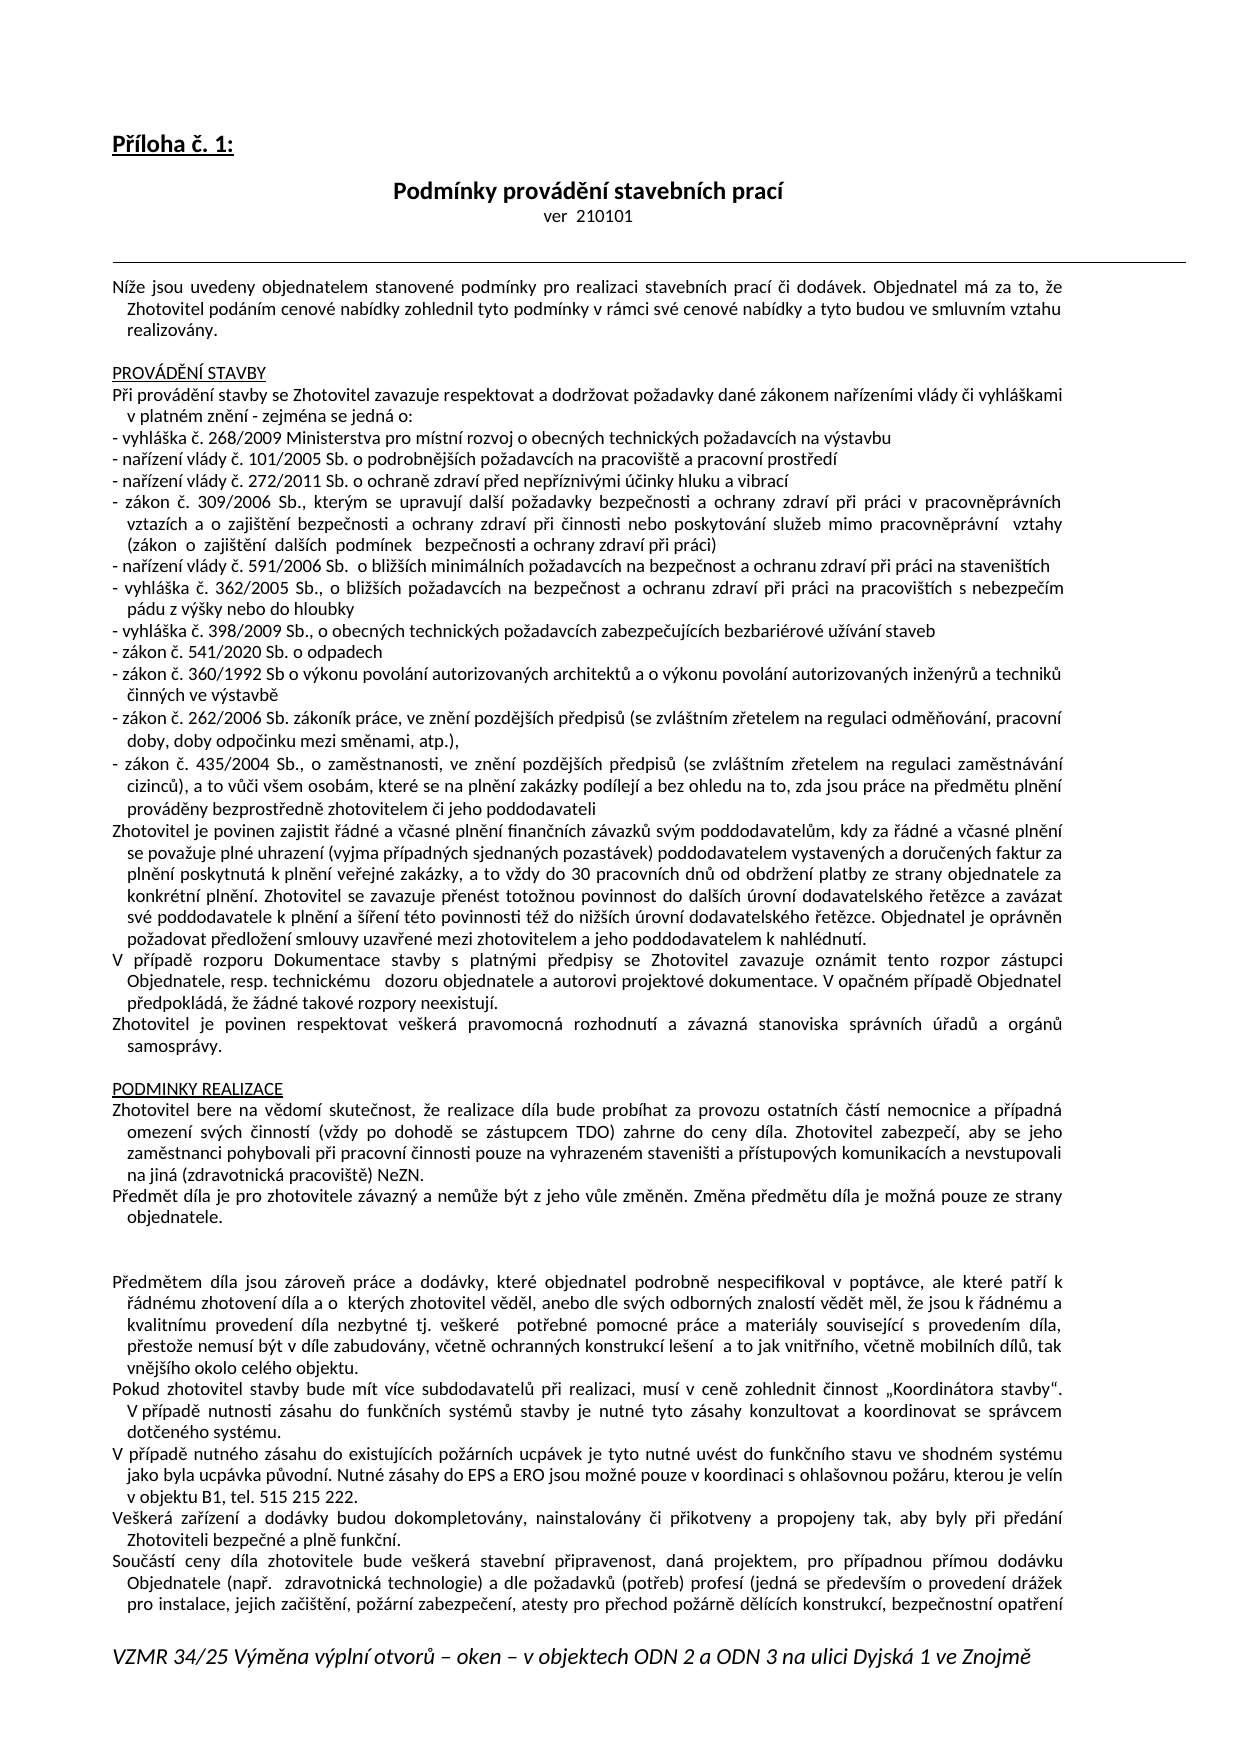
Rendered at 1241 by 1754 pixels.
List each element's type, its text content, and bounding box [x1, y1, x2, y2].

text Zhotovitel bere na vědomí skutečnost, že realizace díla bude probíhat za provozu ostatních částí nemocnice a případná omezení svých činností (vždy po dohodě se zástupcem TDO) zahrne do ceny díla. Zhotovitel zabezpečí, aby se jeho zaměstnanci pohybovali při pracovní činnosti pouze na vyhrazeném staveništi a přístupových komunikacích a nevstupovali na jiná (zdravotnická pracoviště) NeZN. [112, 1099, 1064, 1185]
text ver 210101 [112, 204, 1064, 227]
text - zákon č. 309/2006 Sb., kterým se upravují další požadavky bezpečnosti a ochrany zdraví při práci v pracovněprávních vztazích a o zajištění bezpečnosti a ochrany zdraví při činnosti nebo poskytování služeb mimo pracovněprávní vztahy (zákon o zajištění dalších podmínek bezpečnosti a ochrany zdraví při práci) [112, 491, 1064, 556]
text Příloha č. 1: [112, 128, 1064, 158]
text Podmínky provádění stavebních prací [112, 181, 1064, 204]
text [112, 1551, 1064, 1615]
text Předmět díla je pro zhotovitele závazný a nemůže být z jeho vůle změněn. Změna předmětu díla je možná pouze ze strany objednatele. [112, 1185, 1064, 1228]
text V případě rozporu Dokumentace stavby s platnými předpisy se Zhotovitel zavazuje oznámit tento rozpor zástupci Objednatele, resp. technickému dozoru objednatele a autorovi projektové dokumentace. V opačném případě Objednatel předpokládá, že žádné takové rozpory neexistují. [112, 949, 1064, 1014]
text - vyhláška č. 398/2009 Sb., o obecných technických požadavcích zabezpečujících bezbariérové užívání staveb [112, 620, 1064, 642]
text Níže jsou uvedeny objednatelem stanovené podmínky pro realizaci stavebních prací či dodávek. Objednatel má za to, že Zhotovitel podáním cenové nabídky zohlednil tyto podmínky v rámci své cenové nabídky a tyto budou ve smluvním vztahu realizovány. [112, 277, 1064, 341]
text - nařízení vlády č. 101/2005 Sb. o podrobnějších požadavcích na pracoviště a pracovní prostředí [112, 448, 1064, 470]
text - zákon č. 262/2006 Sb. zákoník práce, ve znění pozdějších předpisů (se zvláštním zřetelem na regulaci odměňování, pracovní doby, doby odpočinku mezi směnami, atp.), [112, 706, 1064, 752]
text Zhotovitel je povinen respektovat veškerá pravomocná rozhodnutí a závazná stanoviska správních úřadů a orgánů samosprávy. [112, 1014, 1064, 1057]
text - zákon č. 541/2020 Sb. o odpadech [112, 642, 1064, 663]
text Zhotovitel je povinen zajistit řádné a včasné plnění finančních závazků svým poddodavatelům, kdy za řádné a včasné plnění se považuje plné uhrazení (vyjma případných sjednaných pozastávek) poddodavatelem vystavených a doručených faktur za plnění poskytnutá k plnění veřejné zakázky, a to vždy do 30 pracovních dnů od obdržení platby ze strany objednatele za konkrétní plnění. Zhotovitel se zavazuje přenést totožnou povinnost do dalších úrovní dodavatelského řetězce a zavázat své poddodavatele k plnění a šíření této povinnosti též do nižších úrovní dodavatelského řetězce. Objednatel je oprávněn požadovat předložení smlouvy uzavřené mezi zhotovitelem a jeho poddodavatelem k nahlédnutí. [112, 821, 1064, 949]
text Veškerá zařízení a dodávky budou dokompletovány, nainstalovány či přikotveny a propojeny tak, aby byly při předání Zhotoviteli bezpečné a plně funkční. [112, 1508, 1064, 1551]
text V případě nutného zásahu do existujících požárních ucpávek je tyto nutné uvést do funkčního stavu ve shodném systému jako byla ucpávka původní. Nutné zásahy do EPS a ERO jsou možné pouze v koordinaci s ohlašovnou požáru, kterou je velín v objektu B1, tel. 515 215 222. [112, 1443, 1064, 1508]
text Při provádění stavby se Zhotovitel zavazuje respektovat a dodržovat požadavky dané zákonem nařízeními vlády či vyhláškami v platném znění - zejména se jedná o: [112, 384, 1064, 427]
text - nařízení vlády č. 591/2006 Sb. o bližších minimálních požadavcích na bezpečnost a ochranu zdraví při práci na staveništích [112, 556, 1064, 577]
text - nařízení vlády č. 272/2011 Sb. o ochraně zdraví před nepříznivými účinky hluku a vibrací [112, 470, 1064, 491]
text - vyhláška č. 362/2005 Sb., o bližších požadavcích na bezpečnost a ochranu zdraví při práci na pracovištích s nebezpečím pádu z výšky nebo do hloubky [112, 577, 1064, 620]
text PROVÁDĚNÍ STAVBY [112, 363, 1064, 384]
text - vyhláška č. 268/2009 Ministerstva pro místní rozvoj o obecných technických požadavcích na výstavbu [112, 427, 1064, 448]
text - zákon č. 435/2004 Sb., o zaměstnanosti, ve znění pozdějších předpisů (se zvláštním zřetelem na regulaci zaměstnávání cizinců), a to vůči všem osobám, které se na plnění zakázky podílejí a bez ohledu na to, zda jsou práce na předmětu plnění prováděny bezprostředně zhotovitelem či jeho poddodavateli [112, 752, 1064, 821]
text Pokud zhotovitel stavby bude mít více subdodavatelů při realizaci, musí v ceně zohlednit činnost „Koordinátora stavby“. V případě nutnosti zásahu do funkčních systémů stavby je nutné tyto zásahy konzultovat a koordinovat se správcem dotčeného systému. [112, 1378, 1064, 1443]
text PODMINKY REALIZACE [112, 1078, 1064, 1099]
text - zákon č. 360/1992 Sb o výkonu povolání autorizovaných architektů a o výkonu povolání autorizovaných inženýrů a techniků činných ve výstavbě [112, 663, 1064, 706]
text Předmětem díla jsou zároveň práce a dodávky, které objednatel podrobně nespecifikoval v poptávce, ale které patří k řádnému zhotovení díla a o kterých zhotovitel věděl, anebo dle svých odborných znalostí vědět měl, že jsou k řádnému a kvalitnímu provedení díla nezbytné tj. veškeré potřebné pomocné práce a materiály související s provedením díla, přestože nemusí být v díle zabudovány, včetně ochranných konstrukcí lešení a to jak vnitřního, včetně mobilních dílů, tak vnějšího okolo celého objektu. [112, 1271, 1064, 1378]
